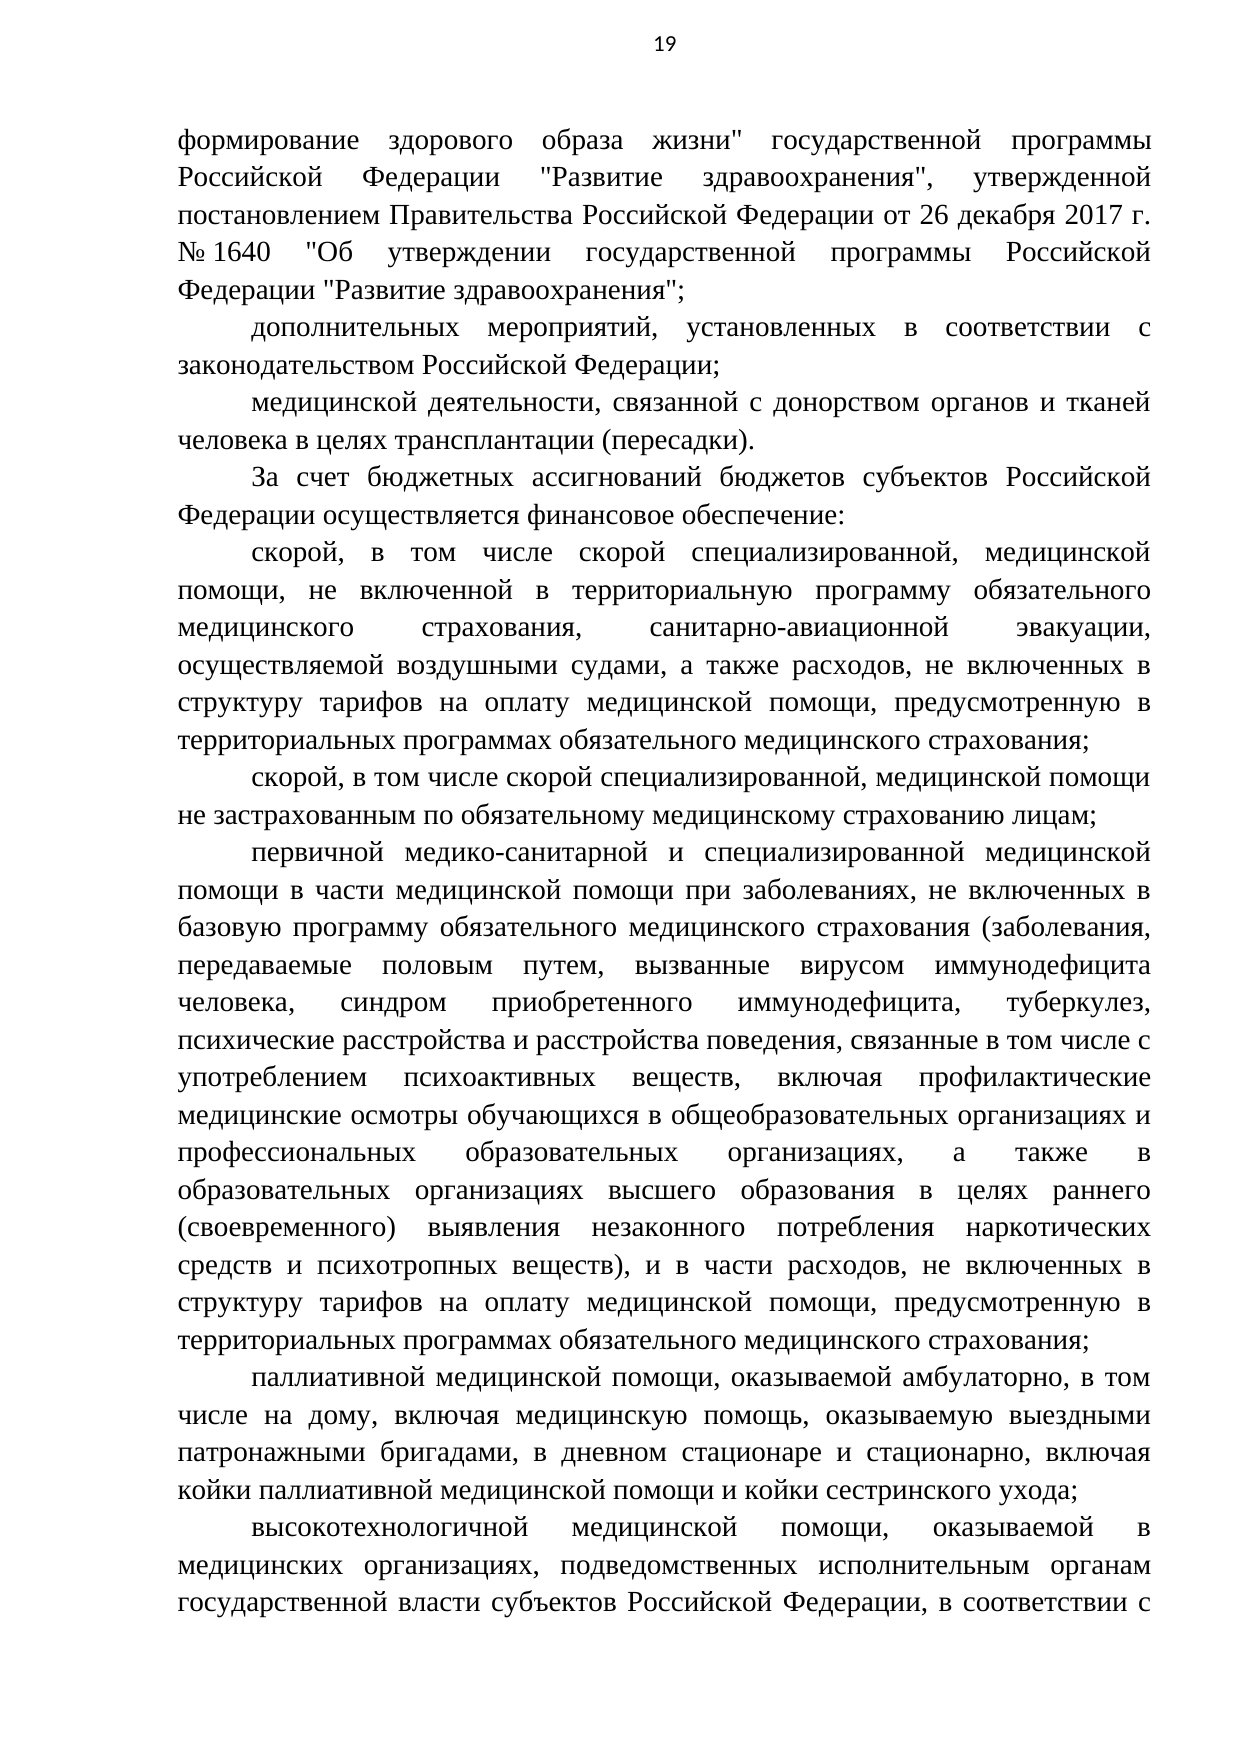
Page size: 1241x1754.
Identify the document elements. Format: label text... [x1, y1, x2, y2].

text первичной медико-санитарной и специализированной медицинской помощи в части медицинской помощи при заболеваниях, не включенных в базовую программу обязательного медицинского страхования (заболевания, передаваемые половым путем, вызванные вирусом иммунодефицита человека, синдром приобретенного иммунодефицита, туберкулез, психические расстройства и расстройства поведения, связанные в том числе с употреблением психоактивных веществ, включая профилактические медицинские осмотры обучающихся в общеобразовательных организациях и профессиональных образовательных организациях, а также в образовательных организациях высшего образования в целях раннего (своевременного) выявления незаконного потребления наркотических средств и психотропных веществ), и в части расходов, не включенных в структуру тарифов на оплату медицинской помощи, предусмотренную в территориальных программах обязательного медицинского страхования; [177, 831, 1152, 1356]
text скорой, в том числе скорой специализированной, медицинской помощи, не включенной в территориальную программу обязательного медицинского страхования, санитарно-авиационной эвакуации, осуществляемой воздушными судами, а также расходов, не включенных в структуру тарифов на оплату медицинской помощи, предусмотренную в территориальных программах обязательного медицинского страхования; [177, 531, 1152, 756]
text медицинской деятельности, связанной с донорством органов и тканей человека в целях трансплантации (пересадки). [177, 381, 1152, 456]
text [177, 118, 1152, 306]
text дополнительных мероприятий, установленных в соответствии с законодательством Российской Федерации; [177, 306, 1152, 381]
text скорой, в том числе скорой специализированной, медицинской помощи не застрахованным по обязательному медицинскому страхованию лицам; [177, 756, 1152, 831]
text паллиативной медицинской помощи, оказываемой амбулаторно, в том числе на дому, включая медицинскую помощь, оказываемую выездными патронажными бригадами, в дневном стационаре и стационарно, включая койки паллиативной медицинской помощи и койки сестринского ухода; [177, 1356, 1152, 1506]
text За счет бюджетных ассигнований бюджетов субъектов Российской Федерации осуществляется финансовое обеспечение: [177, 456, 1152, 531]
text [177, 1506, 1152, 1618]
